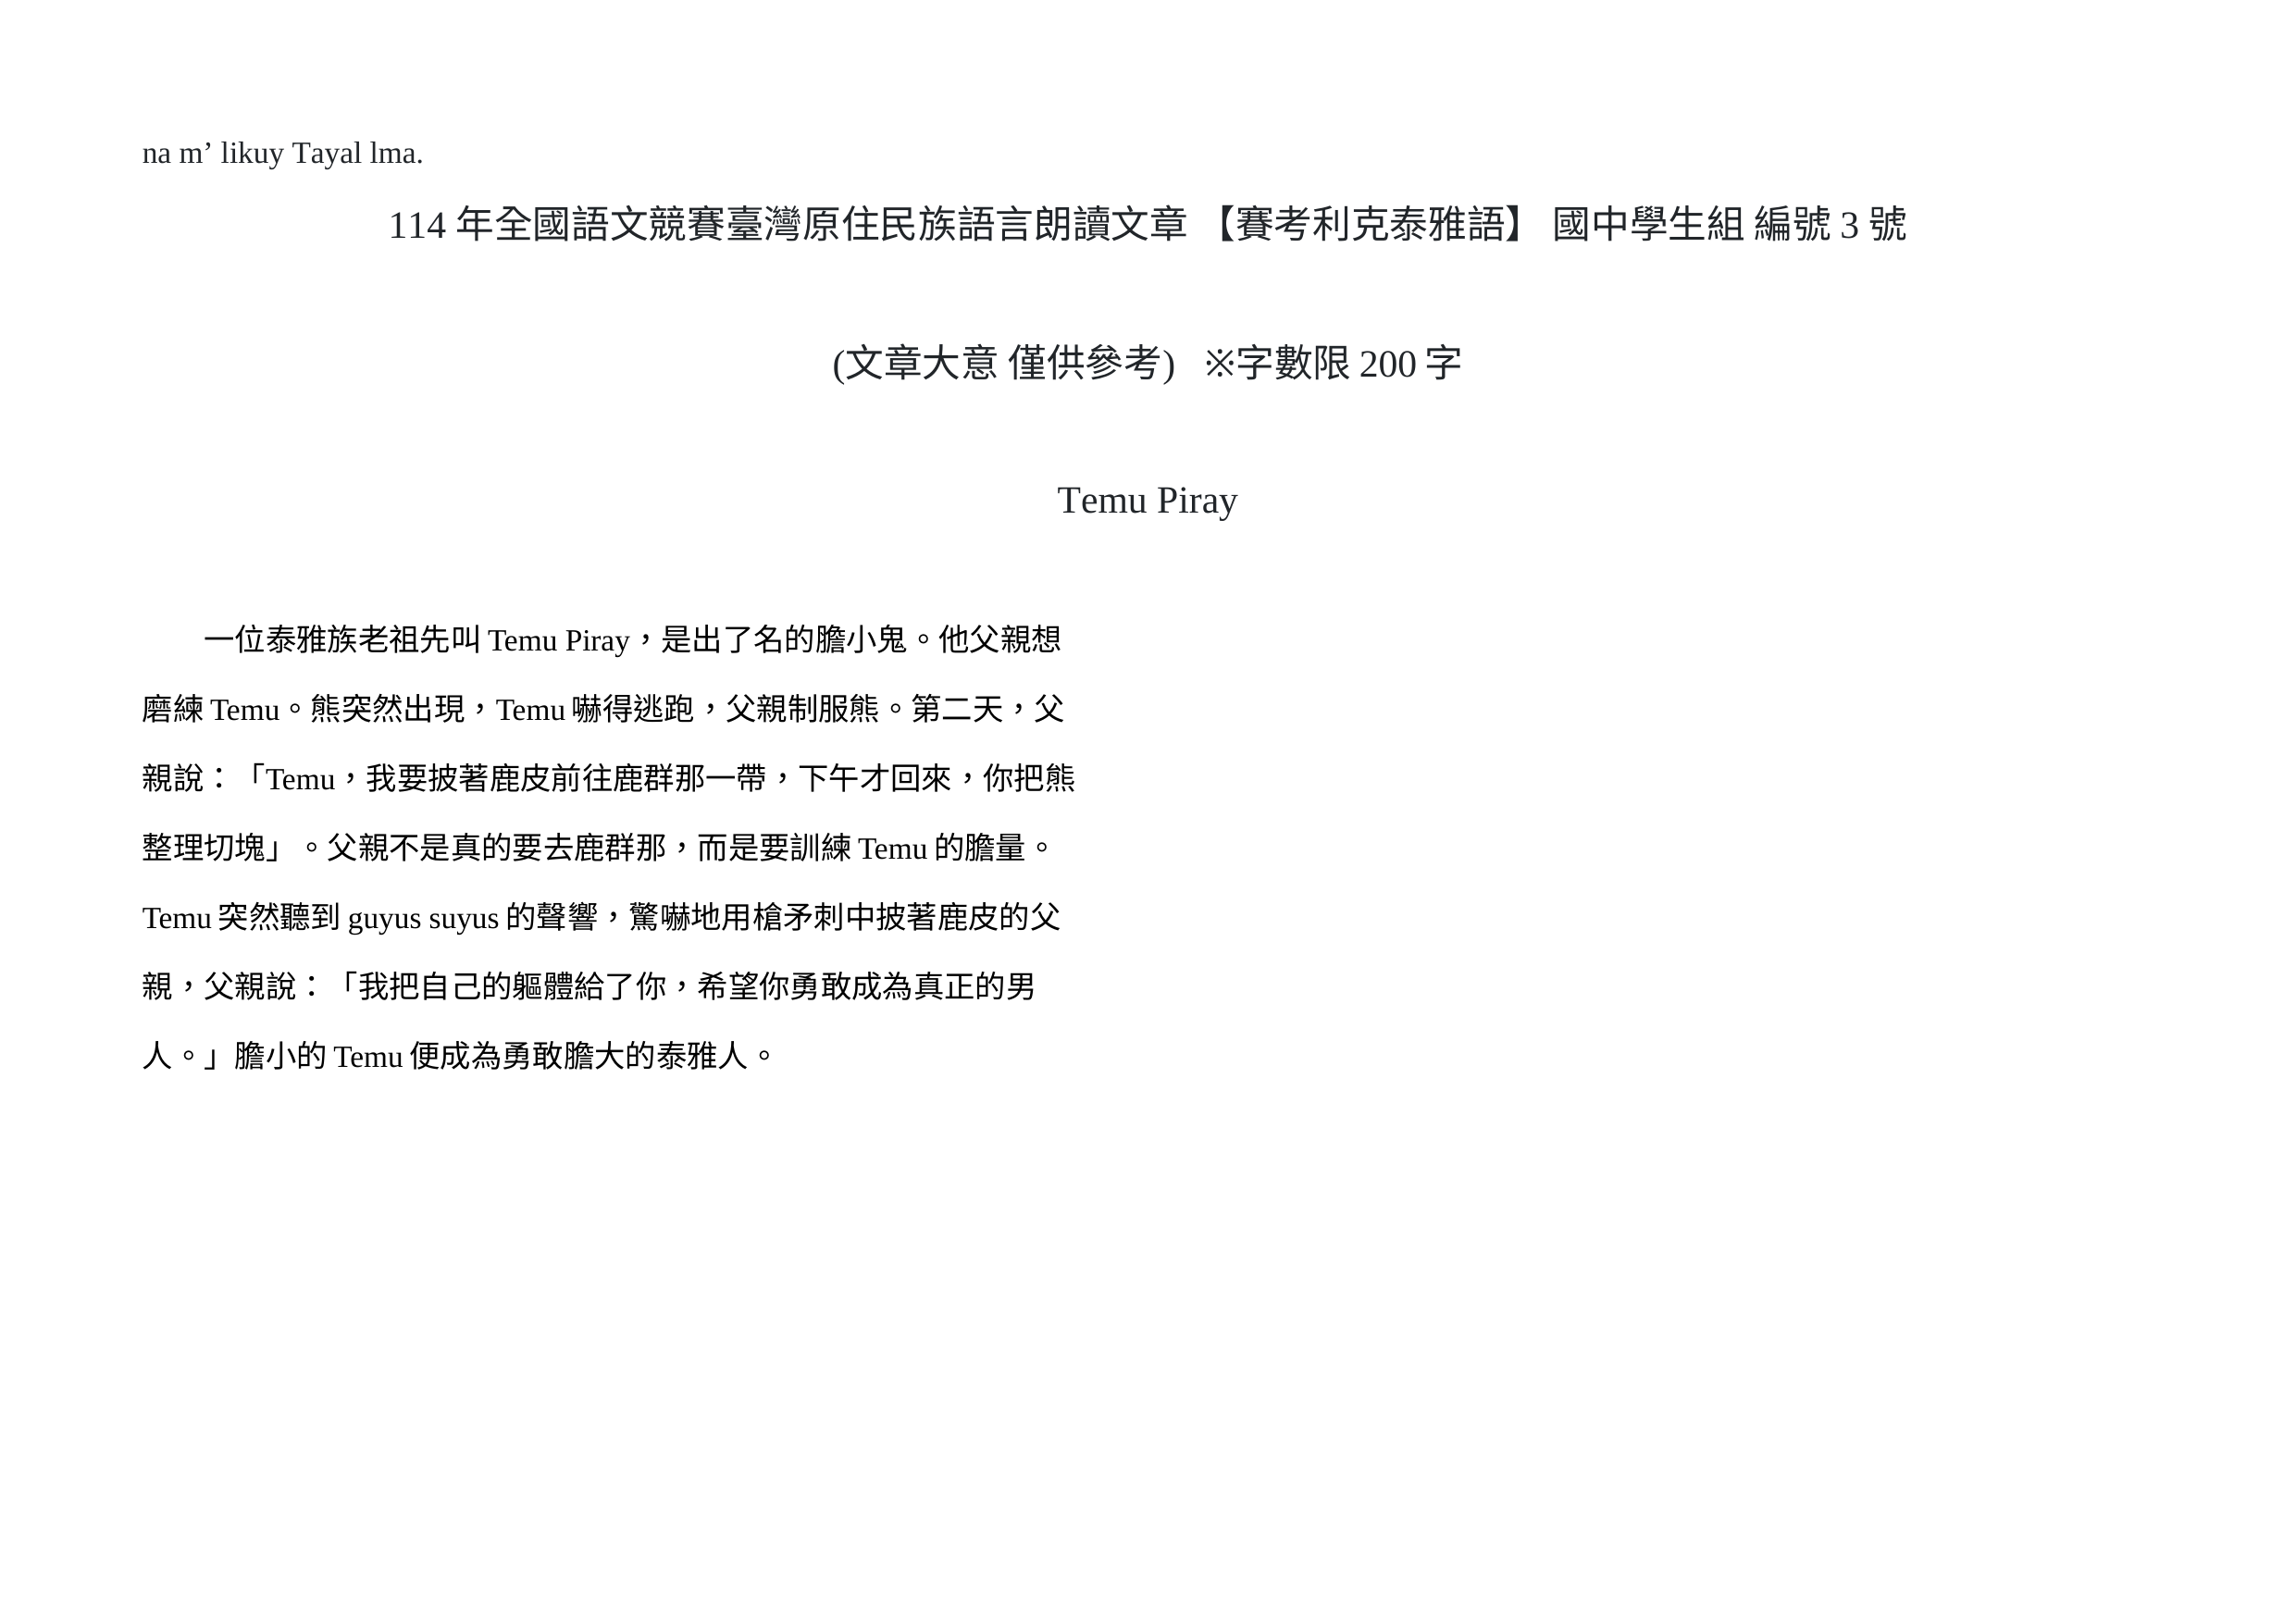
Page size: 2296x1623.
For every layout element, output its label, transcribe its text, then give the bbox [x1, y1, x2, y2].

text Temu Piray [142, 465, 2153, 534]
text 114 年全國語文競賽臺灣原住民族語言朗讀文章 【賽考利克泰雅語】 國中學生組 編號 3 號 [142, 187, 2153, 256]
text (文章大意 僅供參考) ※字數限200字 [142, 326, 2153, 395]
text 一位泰雅族老祖先叫Temu Piray，是出了名的膽小鬼。他父親想磨練Temu。熊突然出現，Temu嚇得逃跑，父親制服熊。第二天，父親說：「Temu，我要披著鹿皮前往鹿群那一帶，下午才回來，你把熊整理切塊」。父親不是真的要去鹿群那，而是要訓練Temu的膽量。Temu突然聽到guyus suyus的聲響，驚嚇地用槍矛刺中披著鹿皮的父親，父親說：「我把自己的軀體給了你，希望你勇敢成為真正的男人。」膽小的Temu便成為勇敢膽大的泰雅人。 [142, 603, 1090, 1089]
